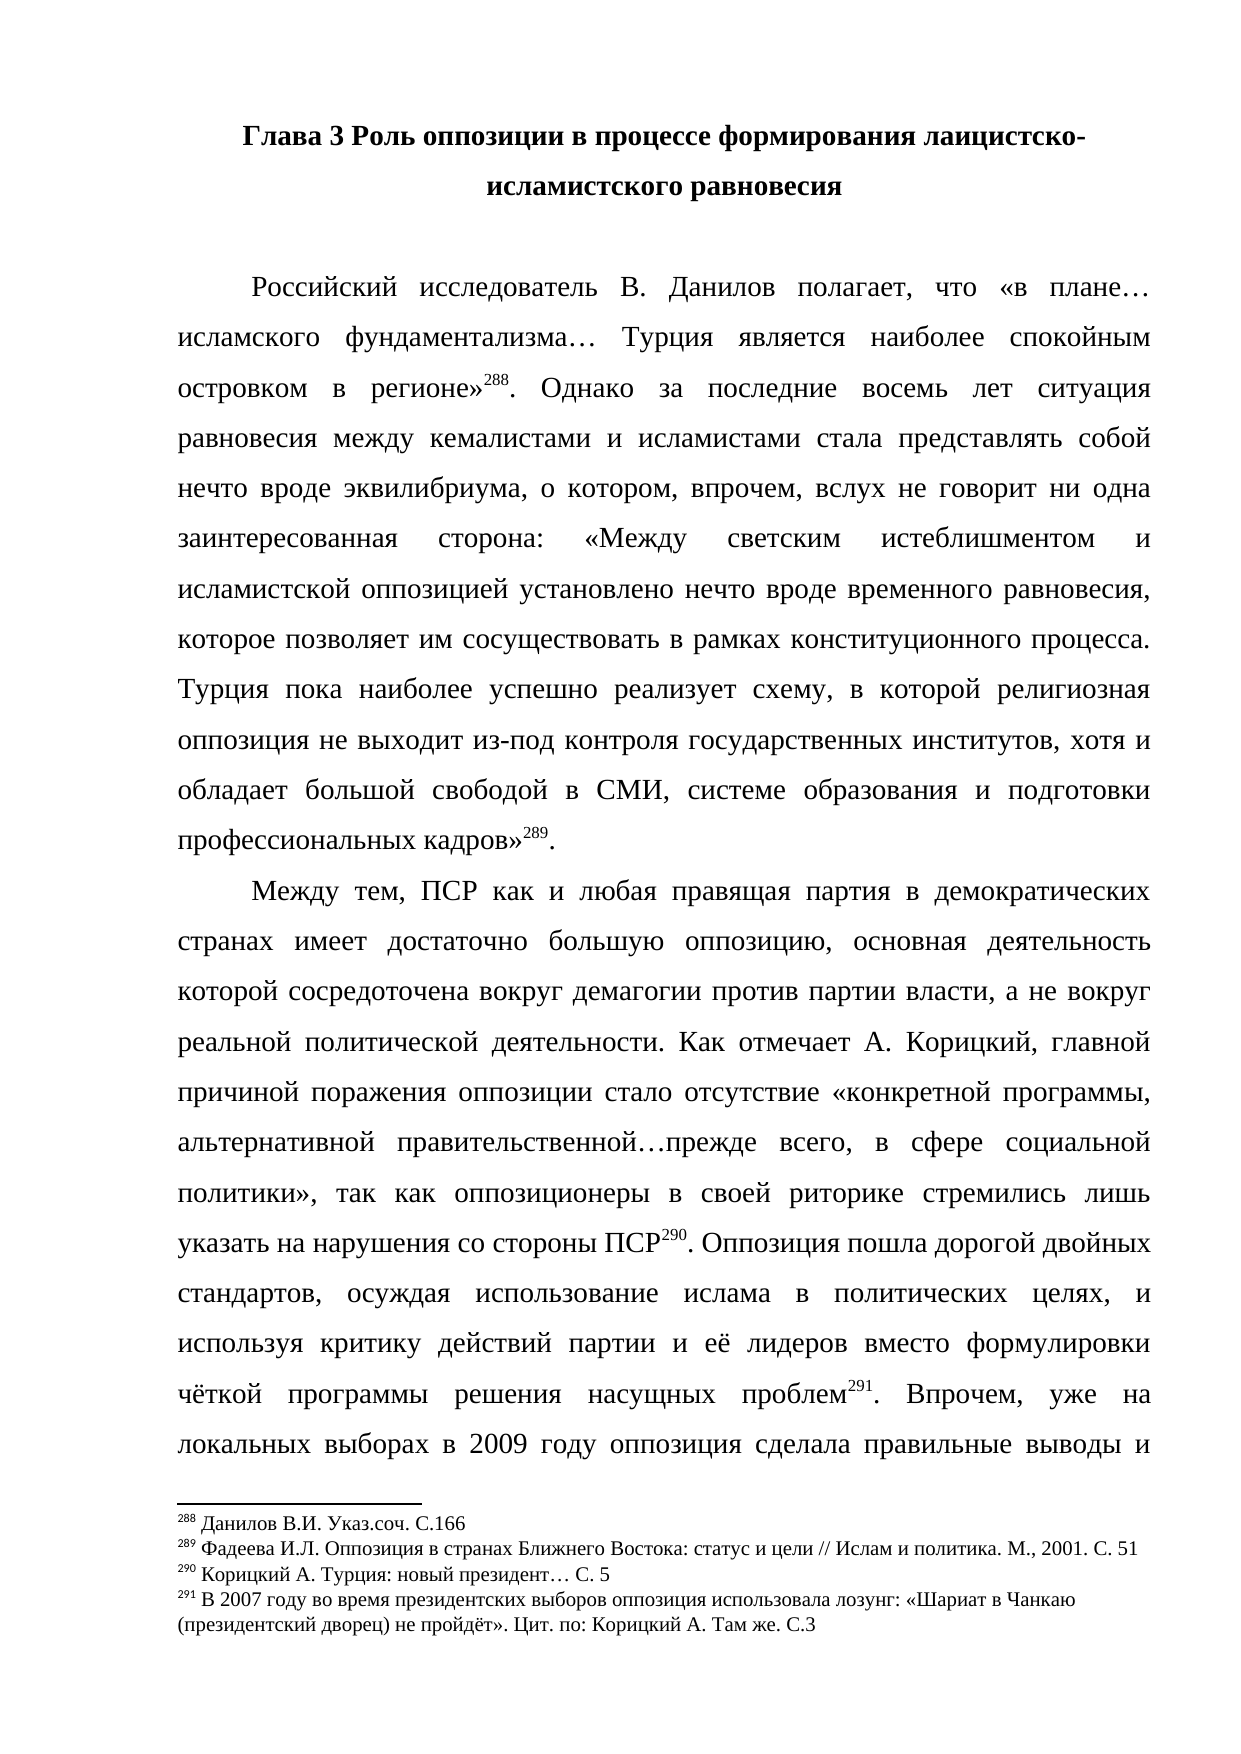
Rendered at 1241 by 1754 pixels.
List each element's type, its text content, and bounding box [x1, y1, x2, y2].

subtitle Глава 3 Роль оппозиции в процессе формирования лаицистско-исламистского равновесия [177, 118, 1152, 202]
text Российский исследователь В. Данилов полагает, что «в плане… исламского фундаментализма… Турция является наиболее спокойным островком в регионе». Однако за последние восемь лет ситуация равновесия между кемалистами и исламистами стала представлять собой нечто вроде эквилибриума, о котором, впрочем, вслух не говорит ни одна заинтересованная сторона: «Между светским истеблишментом и исламистской оппозицией установлено нечто вроде временного равновесия, которое позволяет им сосуществовать в рамках конституционного процесса. Турция пока наиболее успешно реализует схему, в которой религиозная оппозиция не выходит из-под контроля государственных институтов, хотя и обладает большой свободой в СМИ, системе образования и подготовки профессиональных кадров». [177, 269, 1152, 856]
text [177, 873, 1152, 1460]
